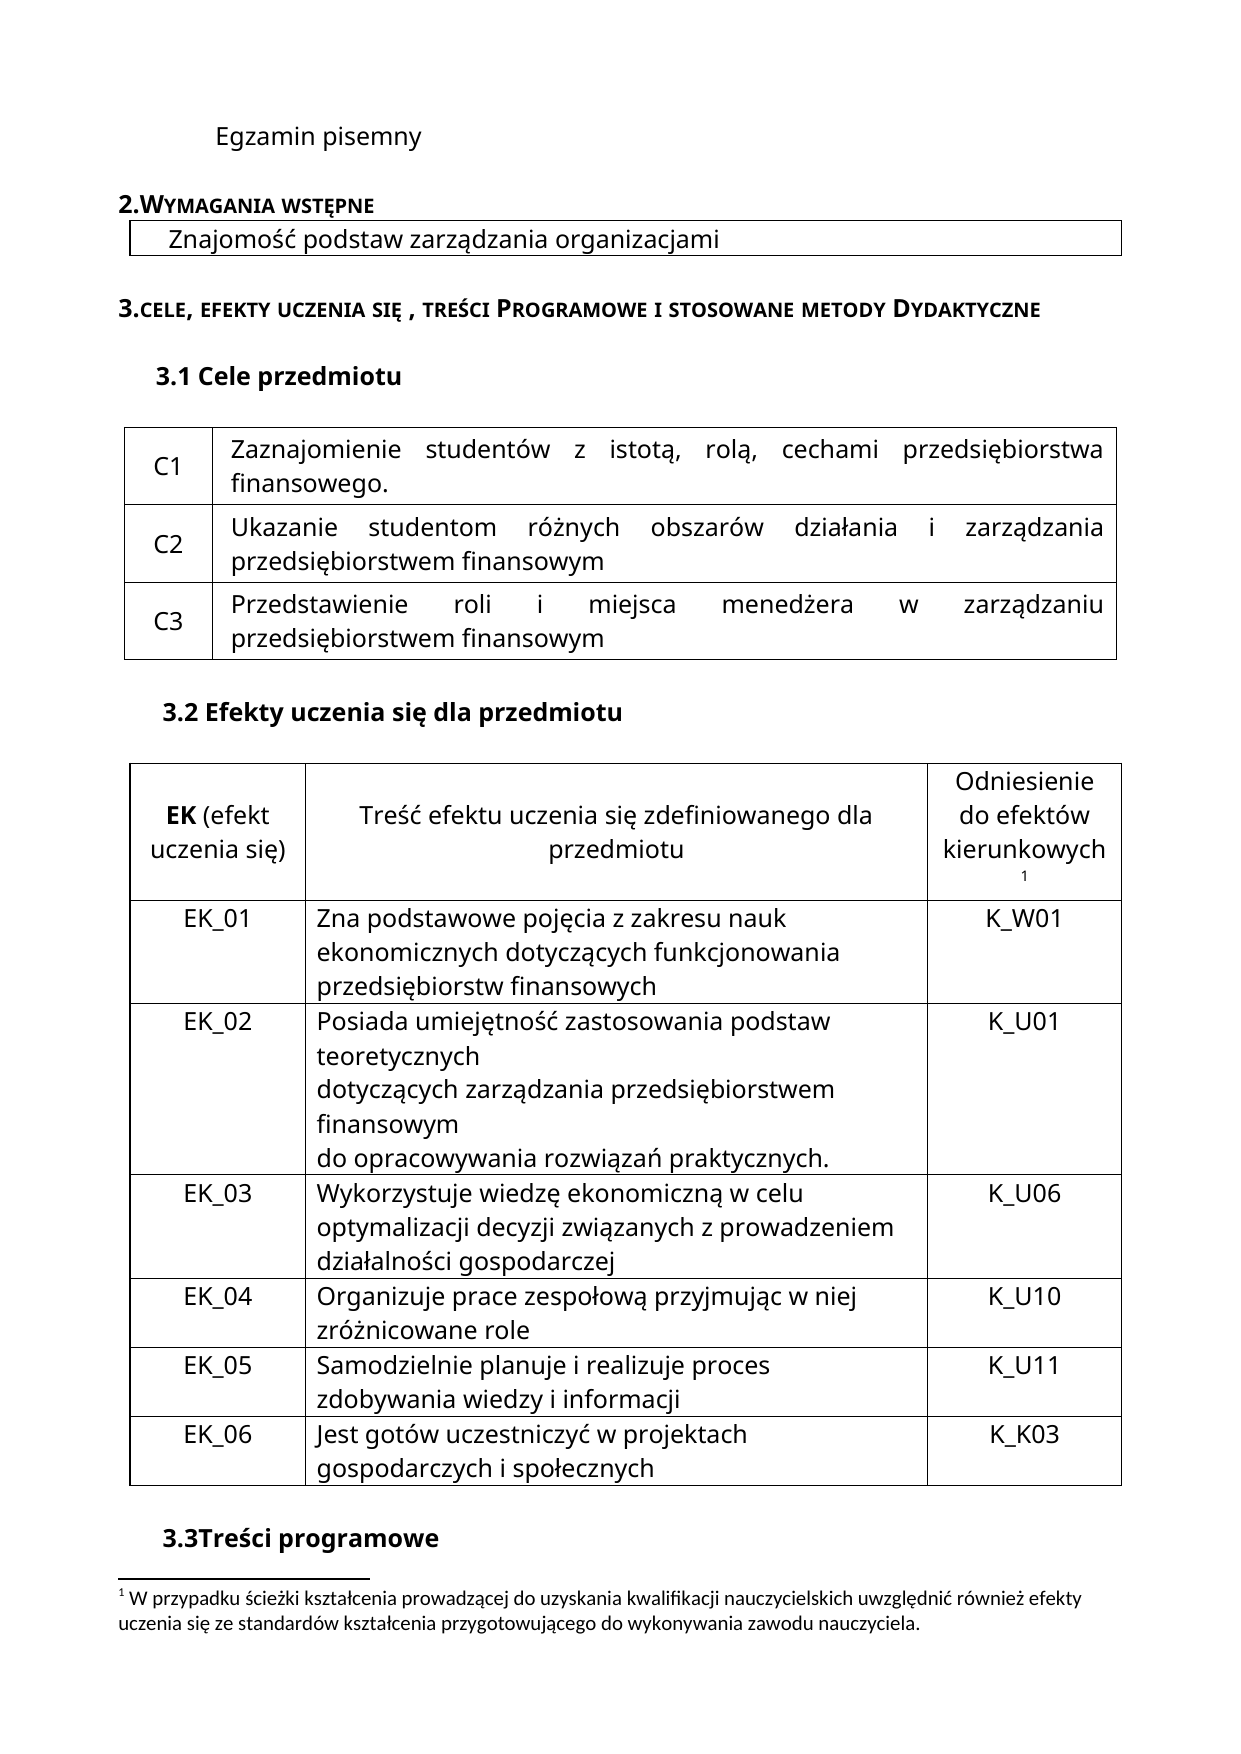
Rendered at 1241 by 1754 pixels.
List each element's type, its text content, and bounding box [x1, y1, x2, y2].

table_cell Przedstawienie roli i miejsca menedżera w zarządzaniu przedsiębiorstwem finansowym [213, 583, 1116, 659]
table_header Odniesienie do efektów kierunkowych [928, 764, 1121, 900]
table_header Zaznajomienie studentów z istotą, rolą, cechami przedsiębiorstwa finansowego. [213, 428, 1116, 504]
text 3.cele, efekty uczenia się , treści Programowe i stosowane metody Dydaktyczne [118, 291, 1122, 324]
table_cell EK_03 [131, 1175, 305, 1278]
table_header EK (efekt uczenia się) [131, 764, 305, 900]
table_cell K_U10 [928, 1279, 1121, 1347]
table_cell Wykorzystuje wiedzę ekonomiczną w celu optymalizacji decyzji związanych z prowadzeniem działalności gospodarczej [306, 1175, 927, 1278]
table_cell Jest gotów uczestniczyć w projektach gospodarczych i społecznych [306, 1417, 927, 1485]
text Egzamin pisemny [118, 118, 1122, 152]
table_cell K_U06 [928, 1175, 1121, 1278]
table_header Treść efektu uczenia się zdefiniowanego dla przedmiotu [306, 764, 927, 900]
table_cell K_U11 [928, 1348, 1121, 1416]
text 2.Wymagania wstępne [118, 186, 1122, 220]
table_cell Ukazanie studentom różnych obszarów działania i zarządzania przedsiębiorstwem finansowym [213, 505, 1116, 582]
table_cell Organizuje prace zespołową przyjmując w niej zróżnicowane role [306, 1279, 927, 1347]
table_cell Samodzielnie planuje i realizuje proces zdobywania wiedzy i informacji [306, 1348, 927, 1416]
table_cell EK_04 [131, 1279, 305, 1347]
list 3.3Treści programowe [162, 1520, 1122, 1554]
text 3.1 Cele przedmiotu [156, 359, 1122, 393]
table_cell K_U01 [928, 1004, 1121, 1174]
table_cell EK_06 [131, 1417, 305, 1485]
table_header C1 [125, 428, 212, 504]
table_cell EK_01 [131, 901, 305, 1003]
table_cell Zna podstawowe pojęcia z zakresu nauk ekonomicznych dotyczących funkcjonowania przedsiębiorstw finansowych [306, 901, 927, 1003]
table_header Znajomość podstaw zarządzania organizacjami [131, 221, 1121, 255]
table_cell K_K03 [928, 1417, 1121, 1485]
table_cell C3 [125, 583, 212, 659]
table_cell EK_05 [131, 1348, 305, 1416]
text 3.2 Efekty uczenia się dla przedmiotu [162, 694, 1122, 728]
table_cell C2 [125, 505, 212, 582]
table_cell Posiada umiejętność zastosowania podstaw teoretycznych dotyczących zarządzania przedsiębiorstwem finansowym do opracowywania rozwiązań praktycznych. [306, 1004, 927, 1174]
table_cell EK_02 [131, 1004, 305, 1174]
table_cell K_W01 [928, 901, 1121, 1003]
